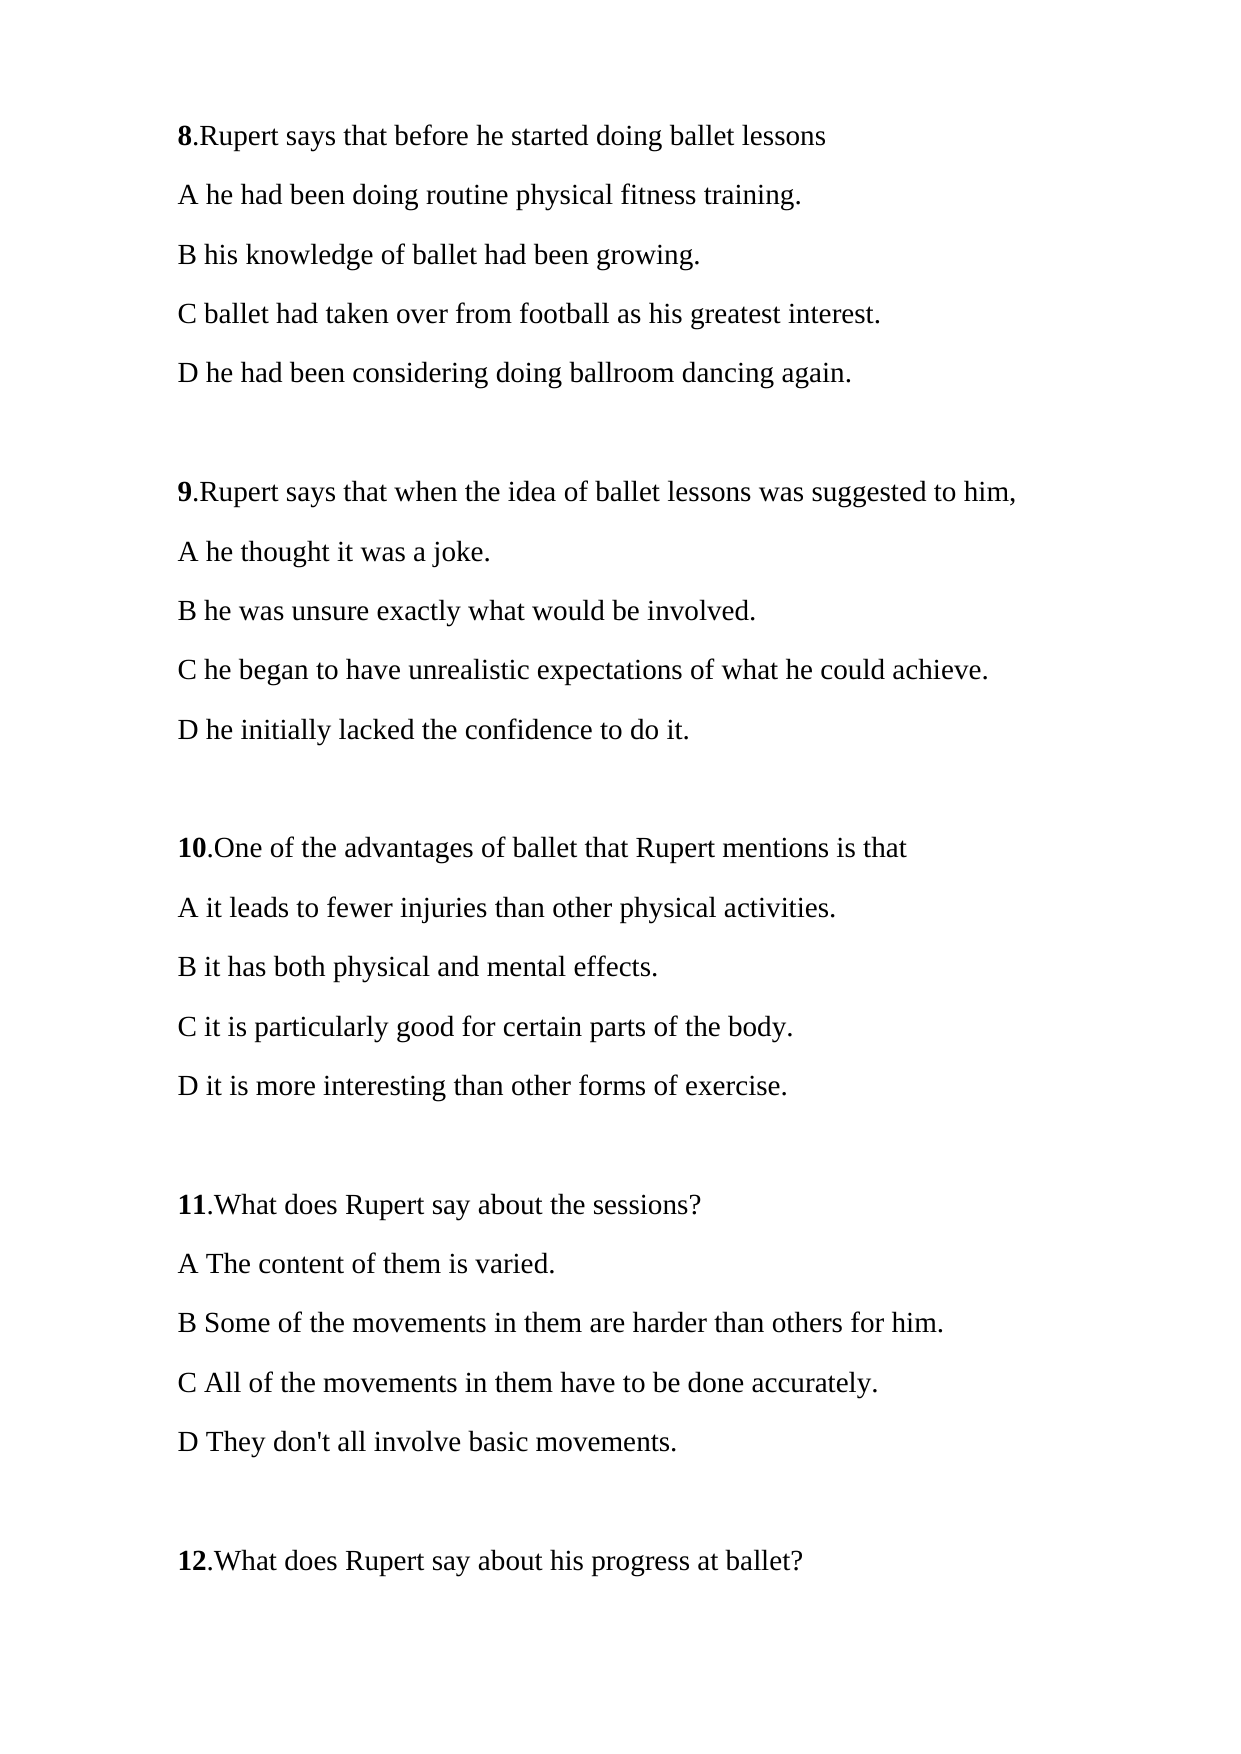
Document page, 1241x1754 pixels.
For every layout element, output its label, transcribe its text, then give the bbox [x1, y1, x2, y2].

text C All of the movements in them have to be done accurately. [177, 1365, 1152, 1398]
text C ballet had taken over from football as his greatest interest. [177, 296, 1152, 330]
text B Some of the movements in them are harder than others for him. [177, 1306, 1152, 1339]
text D he initially lacked the confidence to do it. [177, 712, 1152, 745]
text A it leads to fewer injuries than other physical activities. [177, 890, 1152, 923]
text 12.What does Rupert say about his progress at ballet? [177, 1543, 1152, 1577]
text C he began to have unrealistic expectations of what he could achieve. [177, 652, 1152, 686]
text D it is more interesting than other forms of exercise. [177, 1068, 1152, 1102]
text D They don't all involve basic movements. [177, 1424, 1152, 1458]
text C it is particularly good for certain parts of the body. [177, 1009, 1152, 1042]
text ﻿﻿﻿10.One of the advantages of ballet that Rupert mentions is that [177, 831, 1152, 864]
text ﻿﻿﻿8.Rupert says that before he started doing ballet lessons [177, 118, 1152, 152]
text B it has both physical and mental effects. [177, 949, 1152, 983]
text A he thought it was a joke. [177, 534, 1152, 567]
text A The content of them is varied. [177, 1246, 1152, 1280]
text D he had been considering doing ballroom dancing again. [177, 356, 1152, 389]
text A he had been doing routine physical fitness training. [177, 177, 1152, 211]
text B he was unsure exactly what would be involved. [177, 593, 1152, 627]
text ﻿﻿﻿11.What does Rupert say about the sessions? [177, 1187, 1152, 1220]
text B his knowledge of ballet had been growing. [177, 237, 1152, 270]
text ﻿﻿﻿9.Rupert says that when the idea of ballet lessons was suggested to him, [177, 474, 1152, 508]
